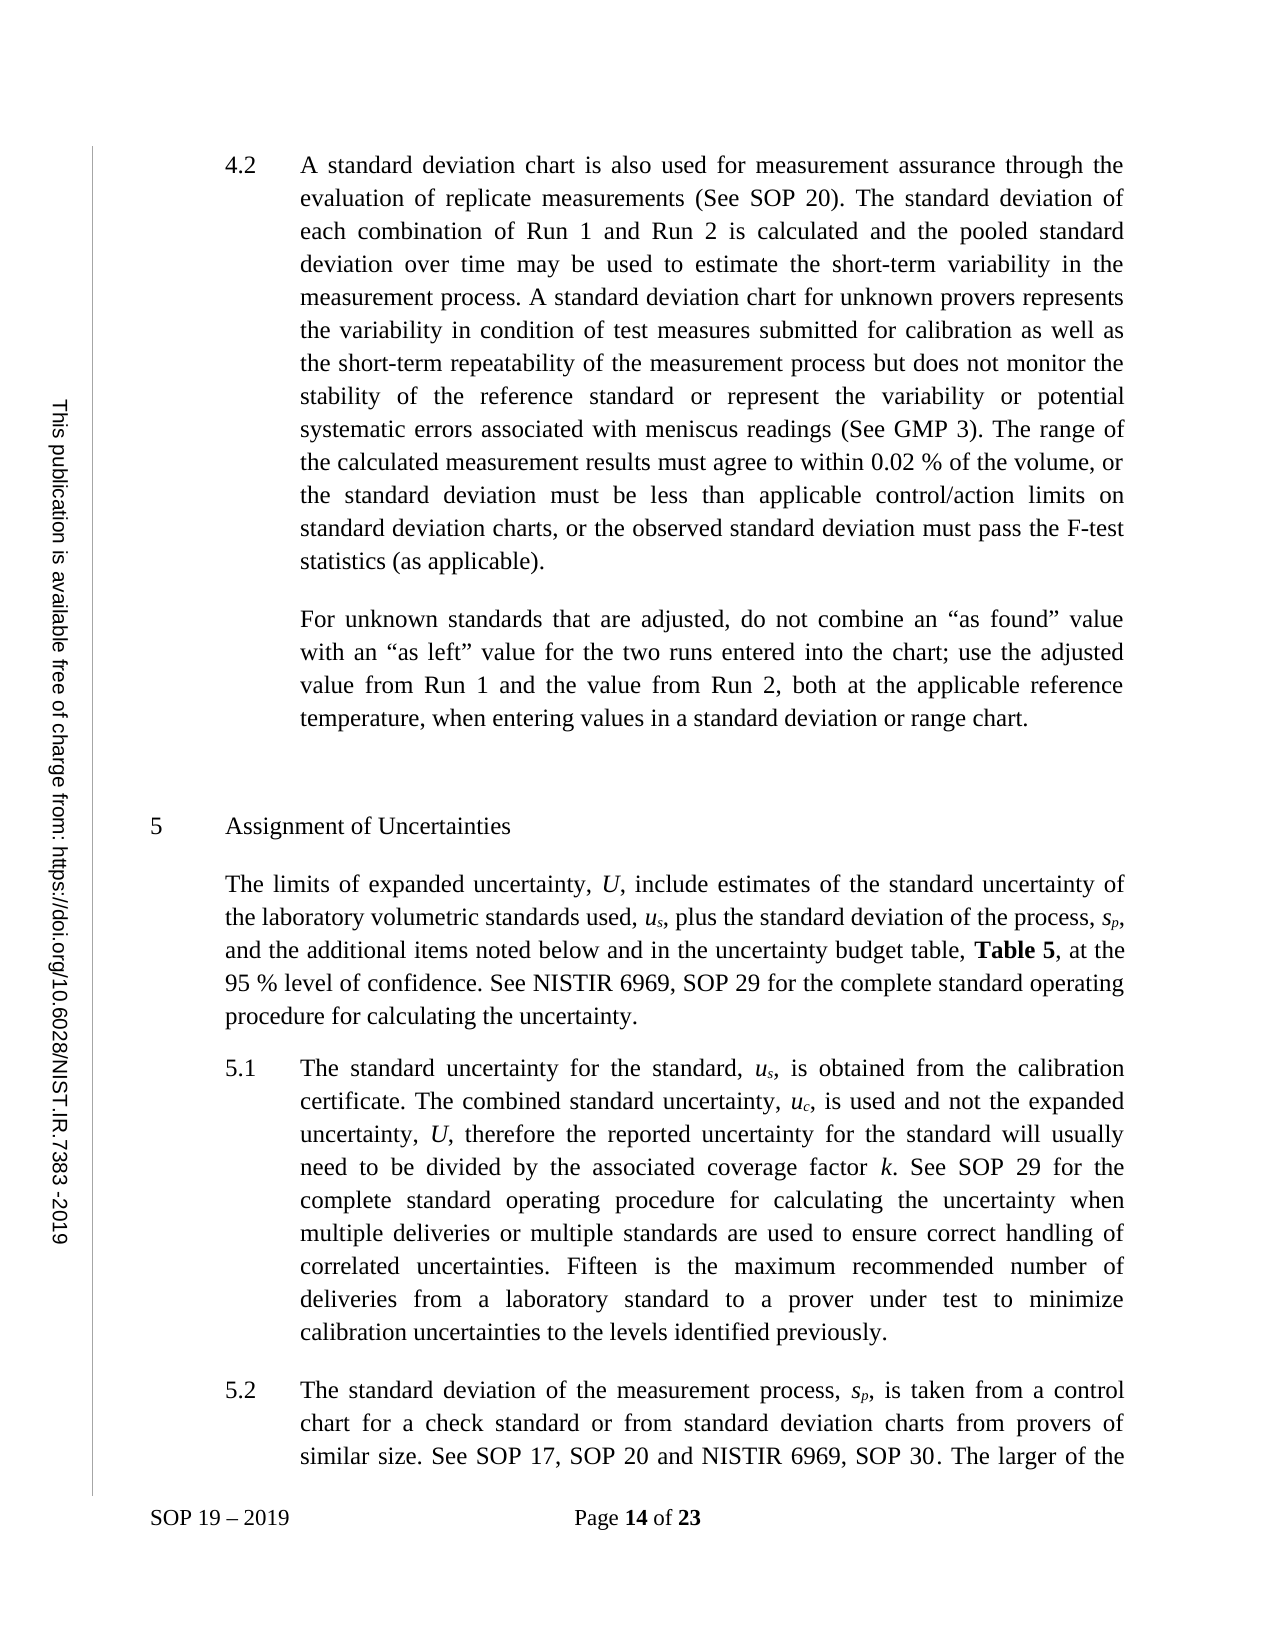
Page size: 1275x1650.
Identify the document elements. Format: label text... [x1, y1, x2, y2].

text The limits of expanded uncertainty, U, include estimates of the standard uncertainty of the laboratory volumetric standards used, us, plus the standard deviation of the process, sp, and the additional items noted below and in the uncertainty budget table, Table 5, at the 95 % level of confidence. See NISTIR 6969, SOP 29 for the complete standard operating procedure for calculating the uncertainty. [225, 869, 1125, 1030]
subtitle Assignment of Uncertainties [150, 811, 1125, 840]
subtitle The standard uncertainty for the standard, us, is obtained from the calibration certificate. The combined standard uncertainty, uc, is used and not the expanded uncertainty, U, therefore the reported uncertainty for the standard will usually need to be divided by the associated coverage factor k. See SOP 29 for the complete standard operating procedure for calculating the uncertainty when multiple deliveries or multiple standards are used to ensure correct handling of correlated uncertainties. Fifteen is the maximum recommended number of deliveries from a laboratory standard to a prover under test to minimize calibration uncertainties to the levels identified previously. [225, 1053, 1125, 1346]
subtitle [225, 1375, 1125, 1470]
text For unknown standards that are adjusted, do not combine an “as found” value with an “as left” value for the two runs entered into the chart; use the adjusted value from Run 1 and the value from Run 2, both at the applicable reference temperature, when entering values in a standard deviation or range chart. [300, 604, 1125, 732]
subtitle A standard deviation chart is also used for measurement assurance through the evaluation of replicate measurements (See SOP 20). The standard deviation of each combination of Run 1 and Run 2 is calculated and the pooled standard deviation over time may be used to estimate the short-term variability in the measurement process. A standard deviation chart for unknown provers represents the variability in condition of test measures submitted for calibration as well as the short-term repeatability of the measurement process but does not monitor the stability of the reference standard or represent the variability or potential systematic errors associated with meniscus readings (See GMP 3). The range of the calculated measurement results must agree to within 0.02 % of the volume, or the standard deviation must be less than applicable control/action limits on standard deviation charts, or the observed standard deviation must pass the F-test statistics (as applicable). [225, 150, 1125, 575]
